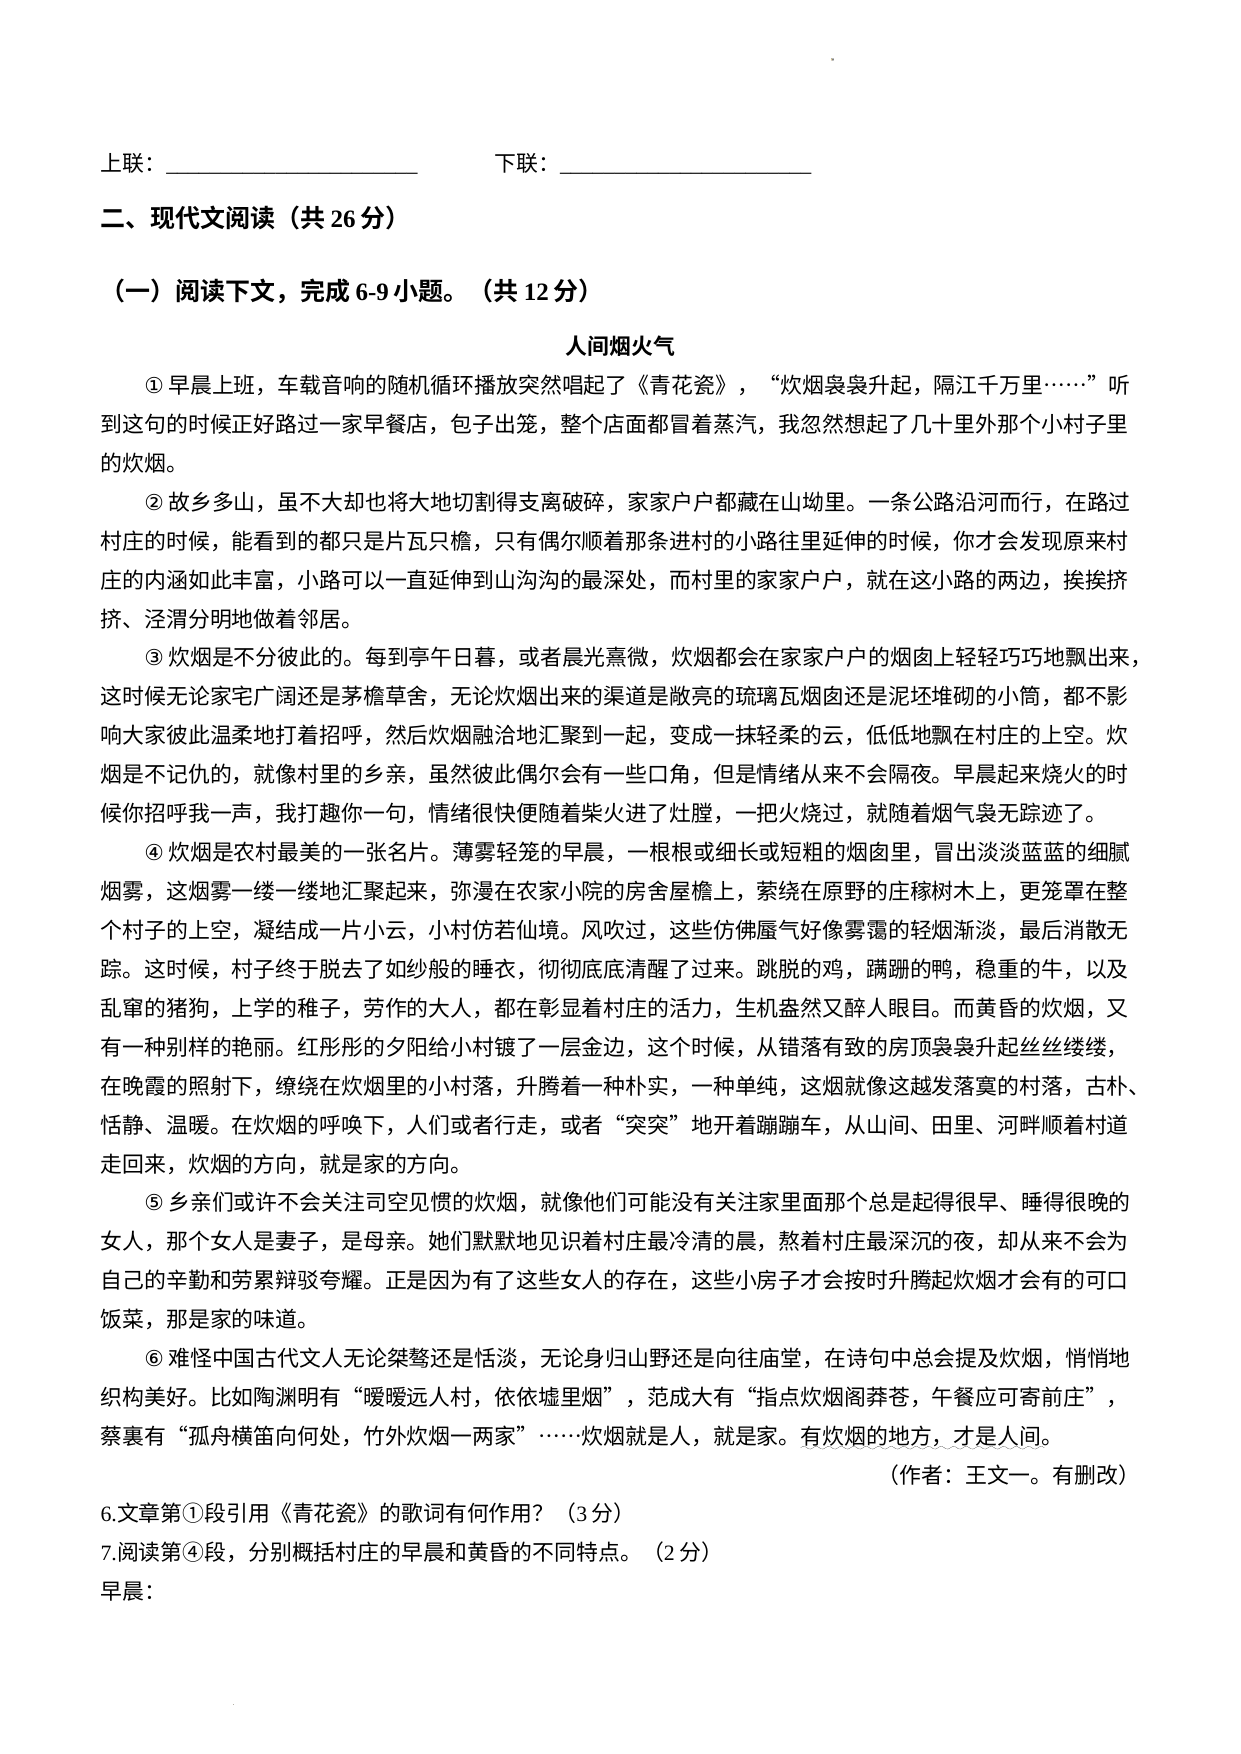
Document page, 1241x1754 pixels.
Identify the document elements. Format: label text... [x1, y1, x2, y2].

text （一）阅读下文，完成6-9小题。（共12分） [100, 257, 1140, 322]
text 早晨： [100, 1573, 1140, 1606]
text ①早晨上班，车载音响的随机循环播放突然唱起了《青花瓷》，“炊烟袅袅升起，隔江千万里……”听到这句的时候正好路过一家早餐店，包子出笼，整个店面都冒着蒸汽，我忽然想起了几十里外那个小村子里的炊烟。 [100, 368, 1140, 478]
text 上联：_______________________ 下联：_______________________ [100, 146, 1140, 178]
text ③炊烟是不分彼此的。每到亭午日暮，或者晨光熹微，炊烟都会在家家户户的烟囱上轻轻巧巧地飘出来，这时候无论家宅广阔还是茅檐草舍，无论炊烟出来的渠道是敞亮的琉璃瓦烟囱还是泥坯堆砌的小筒，都不影响大家彼此温柔地打着招呼，然后炊烟融洽地汇聚到一起，变成一抹轻柔的云，低低地飘在村庄的上空。炊烟是不记仇的，就像村里的乡亲，虽然彼此偶尔会有一些口角，但是情绪从来不会隔夜。早晨起来烧火的时候你招呼我一声，我打趣你一句，情绪很快便随着柴火进了灶膛，一把火烧过，就随着烟气袅无踪迹了。 [100, 640, 1140, 828]
text 7.阅读第④段，分别概括村庄的早晨和黄昏的不同特点。（2分） [100, 1535, 1140, 1567]
text ②故乡多山，虽不大却也将大地切割得支离破碎，家家户户都藏在山坳里。一条公路沿河而行，在路过村庄的时候，能看到的都只是片瓦只檐，只有偶尔顺着那条进村的小路往里延伸的时候，你才会发现原来村庄的内涵如此丰富，小路可以一直延伸到山沟沟的最深处，而村里的家家户户，就在这小路的两边，挨挨挤挤、泾渭分明地做着邻居。 [100, 484, 1140, 634]
text ⑤乡亲们或许不会关注司空见惯的炊烟，就像他们可能没有关注家里面那个总是起得很早、睡得很晚的女人，那个女人是妻子，是母亲。她们默默地见识着村庄最冷清的晨，熬着村庄最深沉的夜，却从来不会为自己的辛勤和劳累辩驳夸耀。正是因为有了这些女人的存在，这些小房子才会按时升腾起炊烟才会有的可口饭菜，那是家的味道。 [100, 1185, 1140, 1334]
text ④炊烟是农村最美的一张名片。薄雾轻笼的早晨，一根根或细长或短粗的烟囱里，冒出淡淡蓝蓝的细腻烟雾，这烟雾一缕一缕地汇聚起来，弥漫在农家小院的房舍屋檐上，萦绕在原野的庄稼树木上，更笼罩在整个村子的上空，凝结成一片小云，小村仿若仙境。风吹过，这些仿佛蜃气好像雾霭的轻烟渐淡，最后消散无踪。这时候，村子终于脱去了如纱般的睡衣，彻彻底底清醒了过来。跳脱的鸡，蹒跚的鸭，稳重的牛，以及乱窜的猪狗，上学的稚子，劳作的大人，都在彰显着村庄的活力，生机盎然又醉人眼目。而黄昏的炊烟，又有一种别样的艳丽。红彤彤的夕阳给小村镀了一层金边，这个时候，从错落有致的房顶袅袅升起丝丝缕缕，在晚霞的照射下，缭绕在炊烟里的小村落，升腾着一种朴实，一种单纯，这烟就像这越发落寞的村落，古朴、恬静、温暖。在炊烟的呼唤下，人们或者行走，或者“突突”地开着蹦蹦车，从山间、田里、河畔顺着村道走回来，炊烟的方向，就是家的方向。 [100, 834, 1140, 1179]
text 6.文章第①段引用《青花瓷》的歌词有何作用？（3分） [100, 1496, 1140, 1528]
text ⑥难怪中国古代文人无论桀骜还是恬淡，无论身归山野还是向往庙堂，在诗句中总会提及炊烟，悄悄地织构美好。比如陶渊明有“暧暧远人村，依依墟里烟”，范成大有“指点炊烟阁莽苍，午餐应可寄前庄”，蔡裏有“孤舟横笛向何处，竹外炊烟一两家”……炊烟就是人，就是家。有炊烟的地方，才是人间。 [100, 1341, 1140, 1451]
text （作者：王文一。有删改） [100, 1457, 1140, 1490]
text 二、现代文阅读（共26分） [100, 184, 1140, 249]
text 人间烟火气 [100, 329, 1140, 361]
